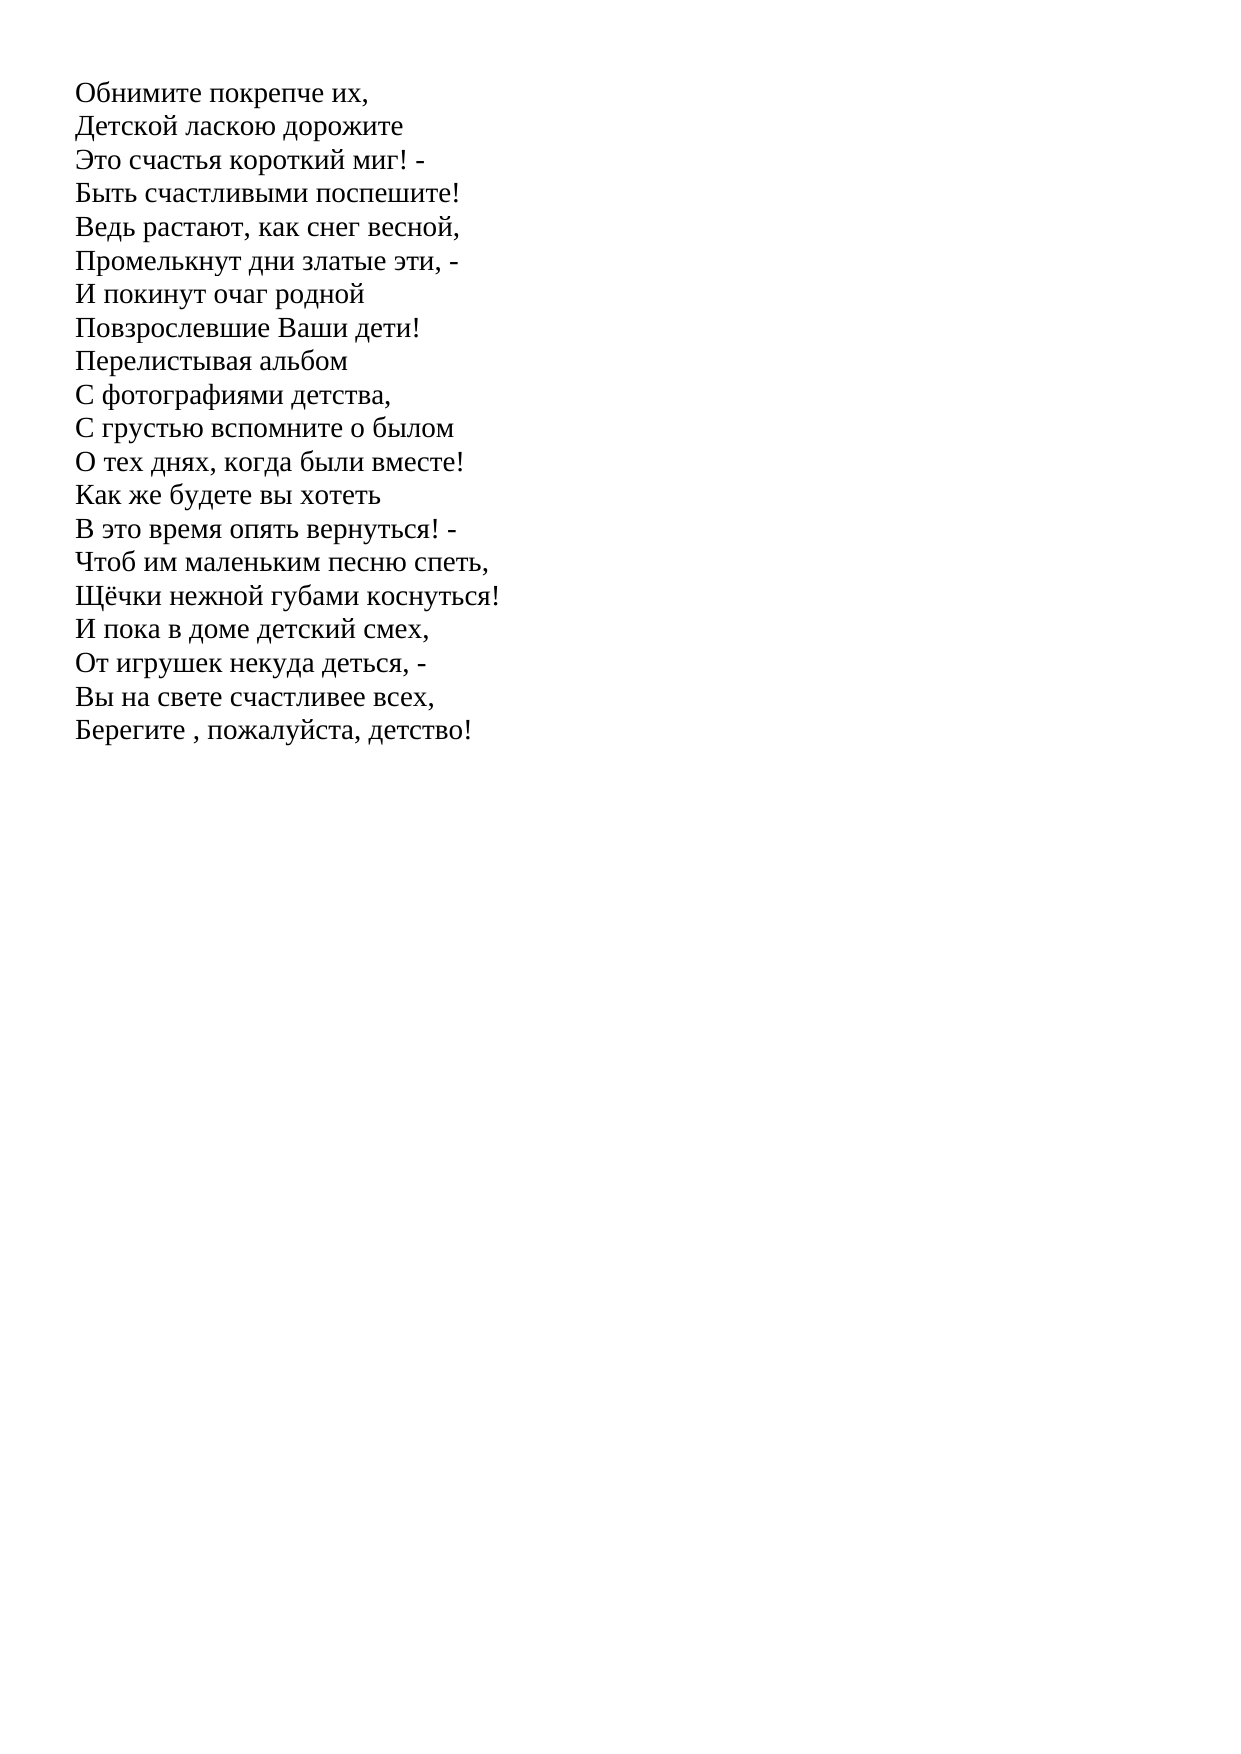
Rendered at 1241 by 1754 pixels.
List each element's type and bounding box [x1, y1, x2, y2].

text [75, 75, 1165, 746]
